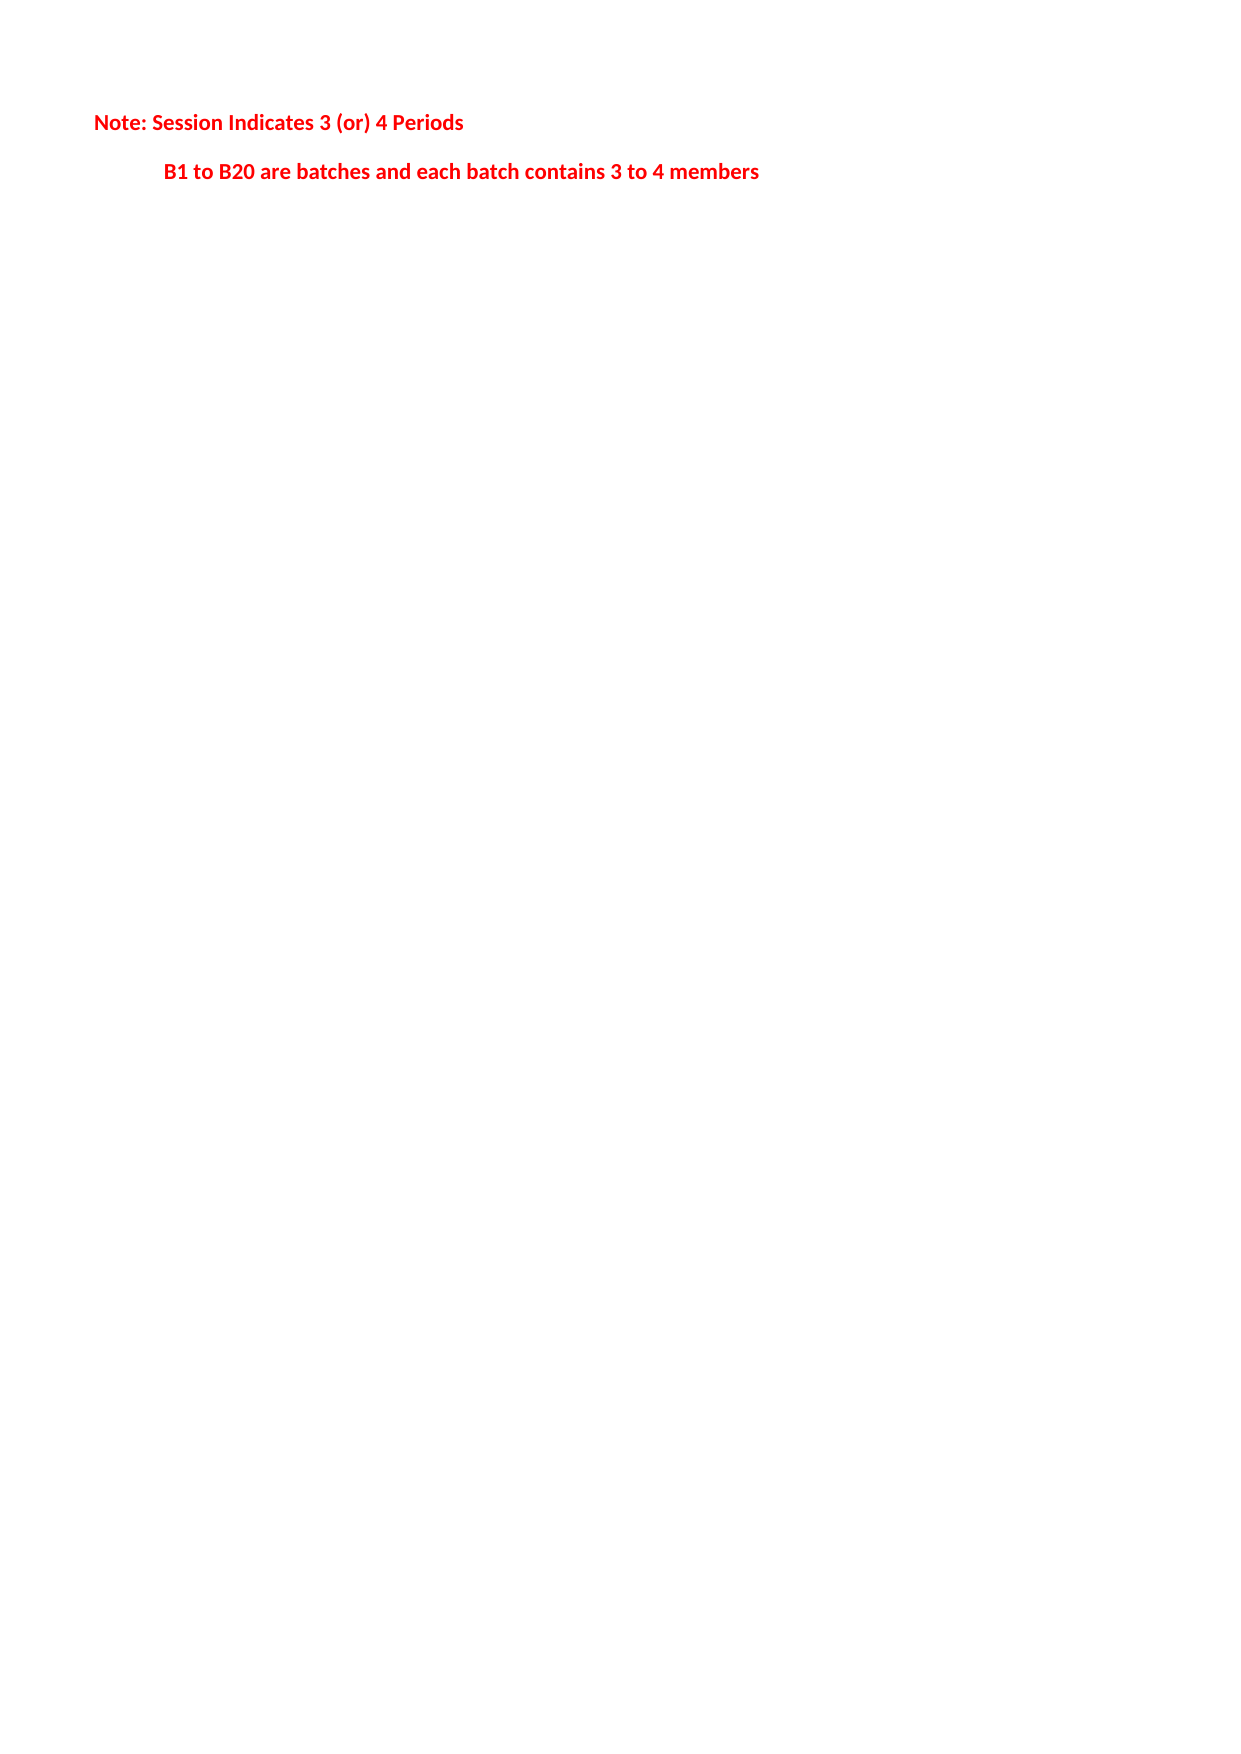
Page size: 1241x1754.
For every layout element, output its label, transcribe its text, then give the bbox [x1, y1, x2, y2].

text Note: Session Indicates 3 (or) 4 Periods [89, 108, 1167, 136]
text B1 to B20 are batches and each batch contains 3 to 4 members [89, 157, 1167, 185]
